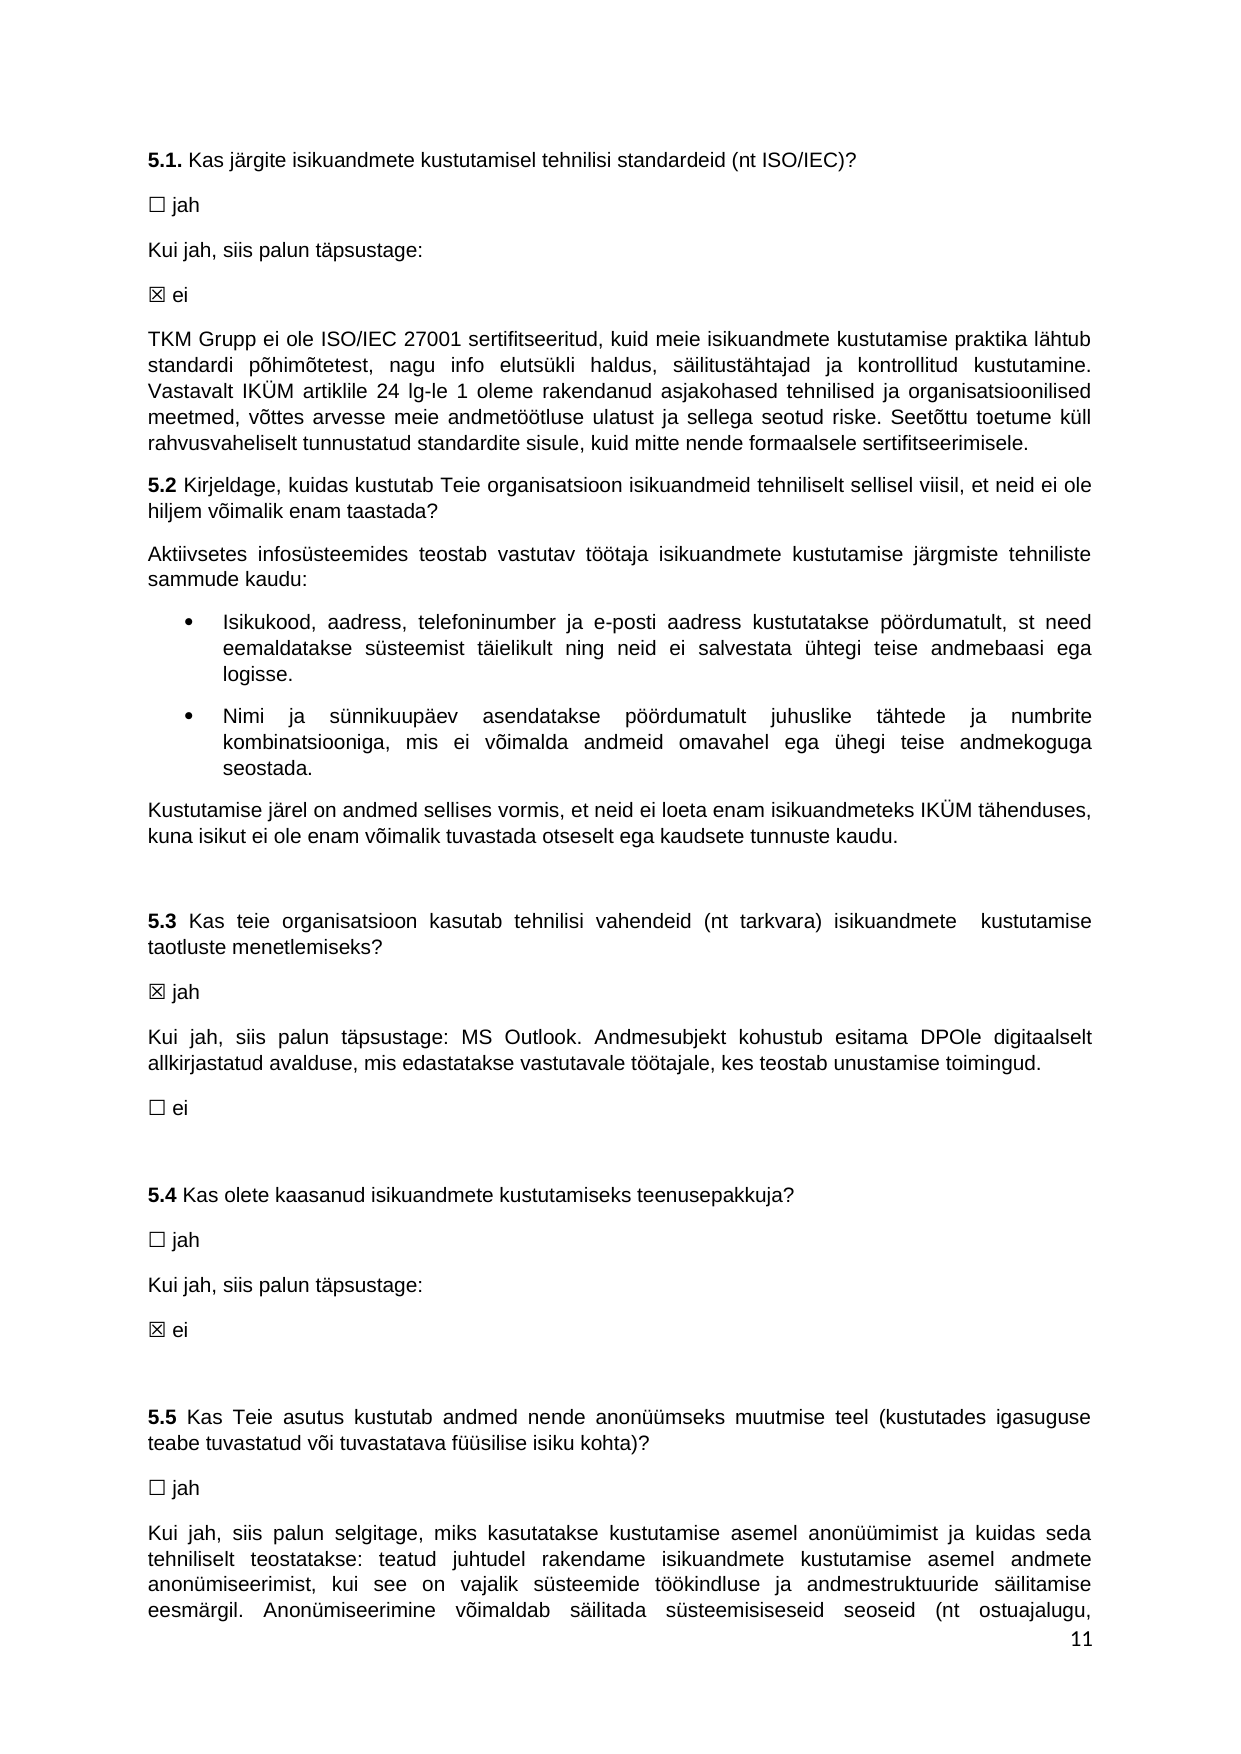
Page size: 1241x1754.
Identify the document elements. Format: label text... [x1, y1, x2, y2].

text jah [148, 977, 1093, 1006]
list Isikukood, aadress, telefoninumber ja e-posti aadress kustutatakse pöördumatult, st need eemaldatakse süsteemist täielikult ning neid ei salvestata ühtegi teise andmebaasi ega logisse. [185, 610, 1093, 685]
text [148, 1521, 1093, 1622]
text Kustutamise järel on andmed sellises vormis, et neid ei loeta enam isikuandmeteks IKÜM tähenduses, kuna isikut ei ole enam võimalik tuvastada otseselt ega kaudsete tunnuste kaudu. [148, 798, 1093, 848]
text 5.5 Kas Teie asutus kustutab andmed nende anonüümseks muutmise teel (kustutades igasuguse teabe tuvastatud või tuvastatava füüsilise isiku kohta)? [148, 1405, 1093, 1455]
text ei [148, 280, 1093, 308]
text 5.3 Kas teie organisatsioon kasutab tehnilisi vahendeid (nt tarkvara) isikuandmete kustutamise taotluste menetlemiseks? [148, 909, 1093, 959]
text 5.2 Kirjeldage, kuidas kustutab Teie organisatsioon isikuandmeid tehniliselt sellisel viisil, et neid ei ole hiljem võimalik enam taastada? [148, 473, 1093, 523]
text 5.1. Kas järgite isikuandmete kustutamisel tehnilisi standardeid (nt ISO/IEC)? [148, 148, 1093, 172]
text jah [148, 1473, 1093, 1502]
text ei [148, 1093, 1093, 1121]
text jah [148, 1225, 1093, 1254]
text Aktiivsetes infosüsteemides teostab vastutav töötaja isikuandmete kustutamise järgmiste tehniliste sammude kaudu: [148, 541, 1093, 591]
text TKM Grupp ei ole ISO/IEC 27001 sertifitseeritud, kuid meie isikuandmete kustutamise praktika lähtub standardi põhimõtetest, nagu info elutsükli haldus, säilitustähtajad ja kontrollitud kustutamine. Vastavalt IKÜM artiklile 24 lg-le 1 oleme rakendanud asjakohased tehnilised ja organisatsioonilised meetmed, võttes arvesse meie andmetöötluse ulatust ja sellega seotud riske. Seetõttu toetume küll rahvusvaheliselt tunnustatud standardite sisule, kuid mitte nende formaalsele sertifitseerimisele. [148, 327, 1093, 454]
text ei [148, 1315, 1093, 1343]
list Nimi ja sünnikuupäev asendatakse pöördumatult juhuslike tähtede ja numbrite kombinatsiooniga, mis ei võimalda andmeid omavahel ega ühegi teise andmekoguga seostada. [185, 704, 1093, 780]
text Kui jah, siis palun täpsustage: [148, 237, 1093, 261]
text Kui jah, siis palun täpsustage: MS Outlook. Andmesubjekt kohustub esitama DPOle digitaalselt allkirjastatud avalduse, mis edastatakse vastutavale töötajale, kes teostab unustamise toimingud. [148, 1025, 1093, 1074]
text 5.4 Kas olete kaasanud isikuandmete kustutamiseks teenusepakkuja? [148, 1183, 1093, 1207]
text jah [148, 190, 1093, 218]
text Kui jah, siis palun täpsustage: [148, 1273, 1093, 1297]
